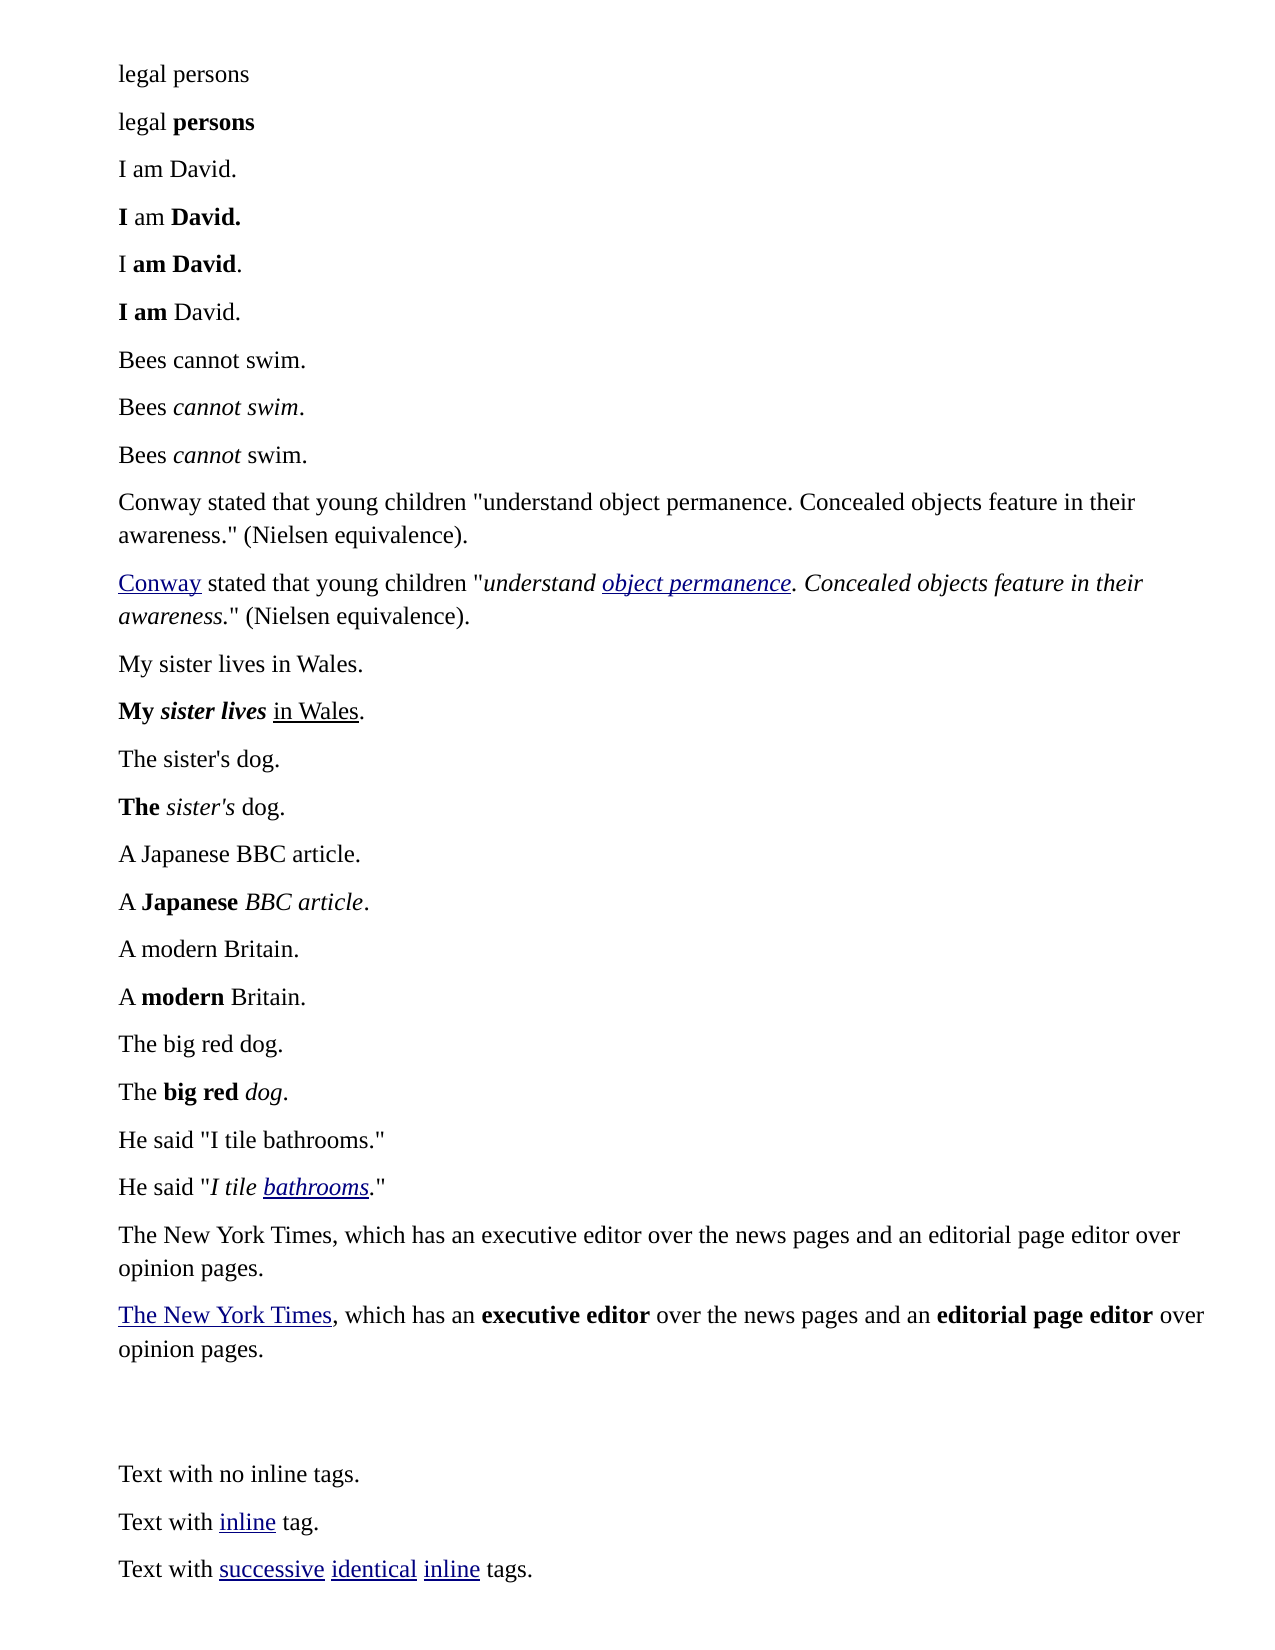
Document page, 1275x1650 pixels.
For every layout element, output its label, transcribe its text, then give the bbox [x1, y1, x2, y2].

text He said "I tile bathrooms." [118, 1172, 1216, 1201]
text The New York Times, which has an executive editor over the news pages and an editorial page editor over opinion pages. [118, 1220, 1216, 1282]
text He said "I tile bathrooms." [118, 1125, 1216, 1153]
text The New York Times, which has an executive editor over the news pages and an editorial page editor over opinion pages. [118, 1301, 1216, 1362]
text My sister lives in Wales. [118, 696, 1216, 725]
text A modern Britain. [118, 982, 1216, 1011]
text Conway stated that young children "understand object permanence. Concealed objects feature in their awareness." (Nielsen equivalence). [118, 568, 1216, 630]
text legal persons [118, 59, 1216, 88]
text Conway stated that young children "understand object permanence. Concealed objects feature in their awareness." (Nielsen equivalence). [118, 487, 1216, 549]
text A modern Britain. [118, 934, 1216, 963]
text Bees cannot swim. [118, 440, 1216, 469]
text Text with successive identical inline tags. [118, 1554, 1216, 1583]
text Bees cannot swim. [118, 392, 1216, 421]
text Bees cannot swim. [118, 345, 1216, 373]
text The big red dog. [118, 1077, 1216, 1106]
text A Japanese BBC article. [118, 887, 1216, 916]
text The big red dog. [118, 1029, 1216, 1058]
text A Japanese BBC article. [118, 839, 1216, 868]
text My sister lives in Wales. [118, 649, 1216, 677]
text The sister's dog. [118, 792, 1216, 820]
text I am David. [118, 297, 1216, 326]
text Text with no inline tags. [118, 1459, 1216, 1488]
text The sister's dog. [118, 744, 1216, 773]
text legal persons [118, 107, 1216, 135]
text I am David. [118, 249, 1216, 278]
text I am David. [118, 202, 1216, 231]
text I am David. [118, 154, 1216, 183]
text Text with inline tag. [118, 1507, 1216, 1535]
